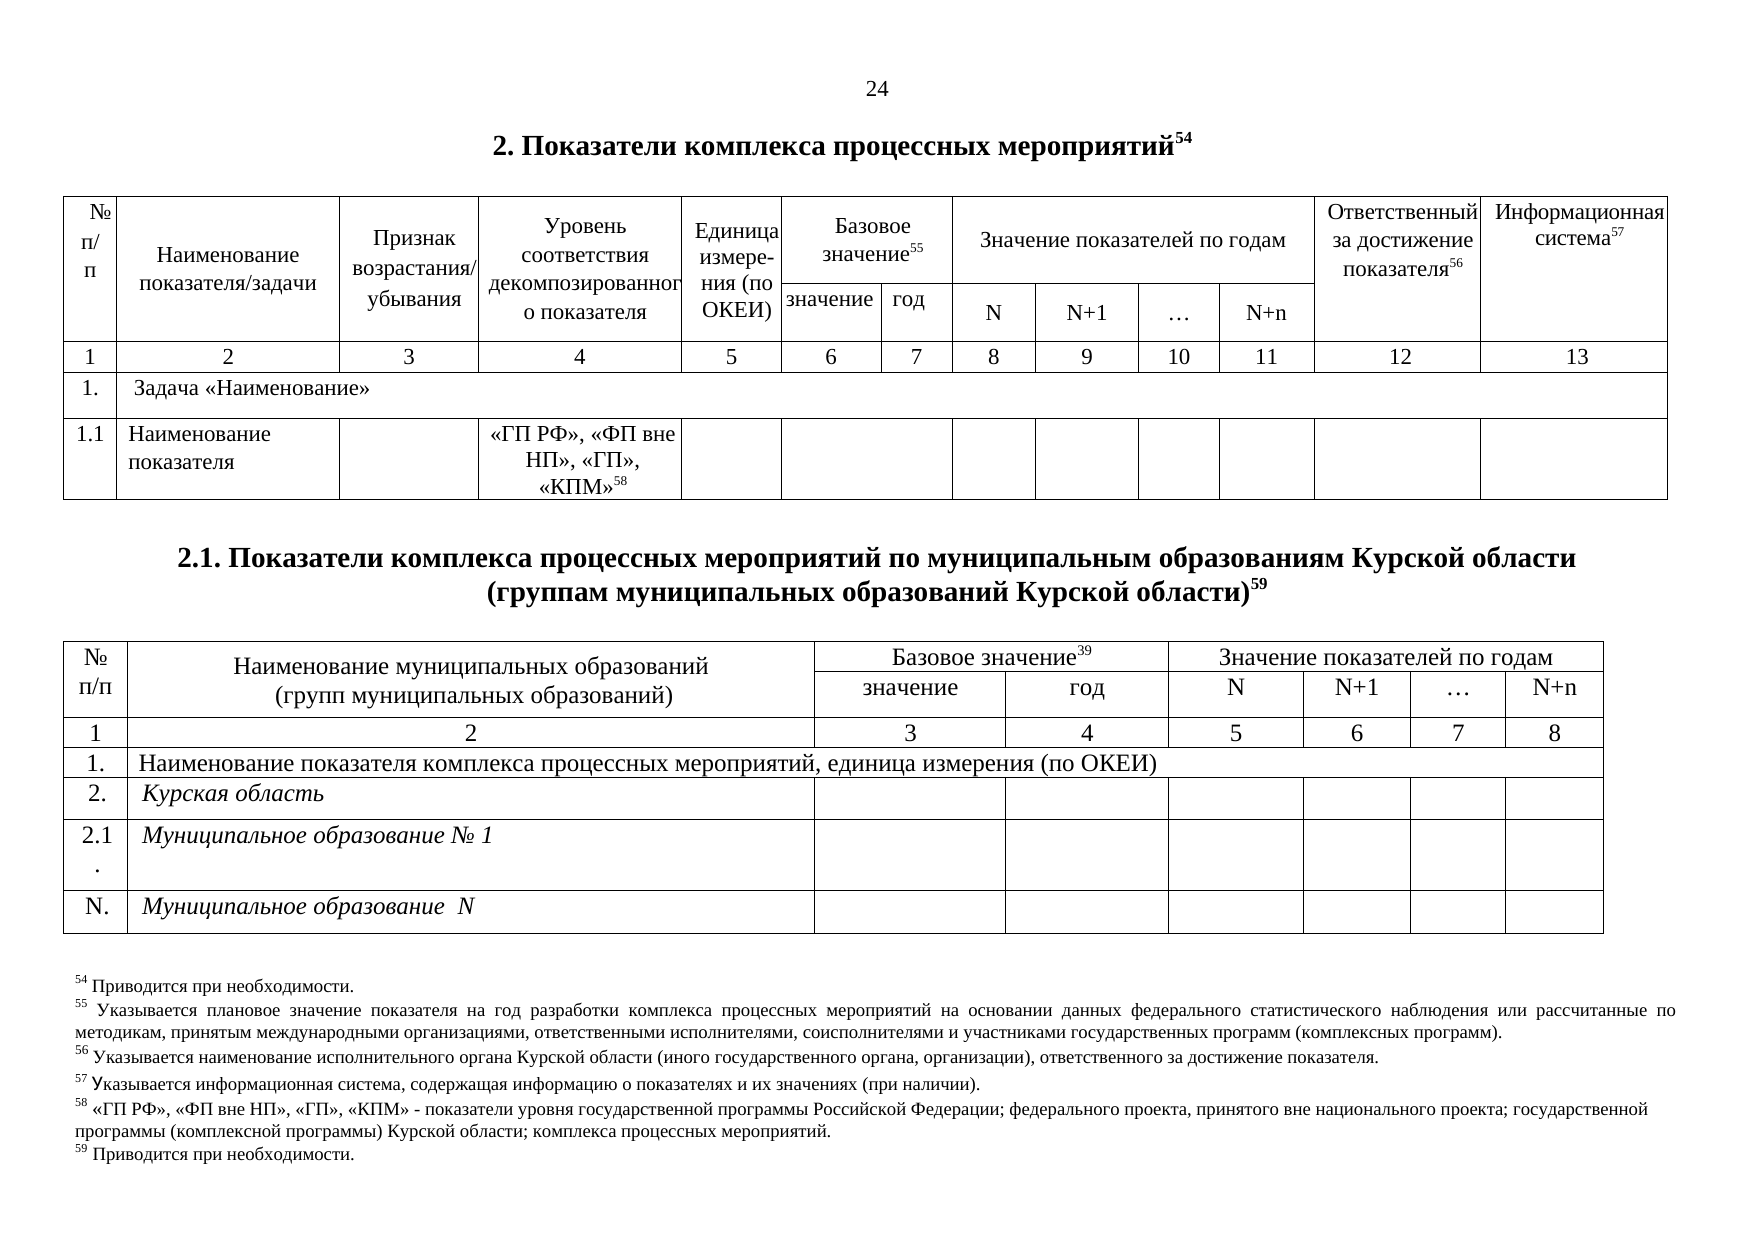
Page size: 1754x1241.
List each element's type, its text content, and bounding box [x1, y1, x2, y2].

table_cell 1. [64, 748, 127, 777]
table_cell N+1 [1304, 672, 1410, 717]
table_header Значение показателей по годам [953, 197, 1314, 283]
table_cell [1506, 778, 1603, 819]
table_cell [1304, 778, 1410, 819]
table_cell «ГП РФ», «ФП вне НП», «ГП», «КПМ» [479, 419, 681, 499]
table_cell 7 [1411, 718, 1505, 747]
table_cell 13 [1481, 342, 1667, 372]
table_cell 4 [479, 342, 681, 372]
table_cell Задача «Наименование» [117, 373, 1667, 418]
table_cell 1. [64, 373, 116, 418]
table_header № п/п [64, 197, 116, 341]
table_cell 8 [953, 342, 1035, 372]
table_cell … [1411, 672, 1505, 717]
table_header Наименование показателя/задачи [117, 197, 339, 341]
table_cell [1315, 419, 1480, 499]
table_cell 10 [1139, 342, 1219, 372]
table_cell [815, 778, 1005, 819]
table_cell N. [64, 891, 127, 932]
text 2.1. Показатели комплекса процессных мероприятий по муниципальным образованиям Курской области [75, 540, 1679, 574]
table_cell значение [815, 672, 1005, 717]
table_cell [1411, 778, 1505, 819]
table_header № п/п [64, 642, 127, 717]
table_cell N [1169, 672, 1303, 717]
table_cell [682, 419, 781, 499]
table_cell 7 [882, 342, 952, 372]
table_cell [1411, 820, 1505, 890]
table_cell 11 [1220, 342, 1314, 372]
table_cell 3 [815, 718, 1005, 747]
table_cell 2 [117, 342, 339, 372]
table_header Признак возрастания/ убывания [340, 197, 478, 341]
table_cell 2. [64, 778, 127, 819]
table_header Единица измере-ния (по ОКЕИ) [682, 197, 781, 341]
table_header Наименование муниципальных образований (групп муниципальных образований) [128, 642, 814, 717]
table_cell [1006, 820, 1168, 890]
table_cell N+n [1506, 672, 1603, 717]
table_cell Курская область [128, 778, 814, 819]
table_cell N [953, 284, 1035, 341]
table_cell [1220, 419, 1314, 499]
table_header Ответственный за достижение показателя [1315, 197, 1480, 341]
table_cell 1 [64, 718, 127, 747]
table_cell [815, 820, 1005, 890]
table_cell [782, 419, 952, 499]
table_cell N+n [1220, 284, 1314, 341]
table_cell [815, 891, 1005, 932]
table_cell Муниципальное образование № 1 [128, 820, 814, 890]
table_header Уровень соответствия декомпозированного показателя [479, 197, 681, 341]
table_cell N+1 [1036, 284, 1138, 341]
table_cell 2.1. [64, 820, 127, 890]
table_cell 5 [682, 342, 781, 372]
table_header Информационная система [1481, 197, 1667, 283]
text (группам муниципальных образований Курской области) [75, 574, 1679, 607]
table_cell 9 [1036, 342, 1138, 372]
table_cell 8 [1506, 718, 1603, 747]
table_cell 6 [782, 342, 881, 372]
table_cell 1 [64, 342, 116, 372]
table_cell [340, 419, 478, 499]
table_cell Муниципальное образование N [128, 891, 814, 932]
table_cell [1169, 891, 1303, 932]
table_cell 2 [128, 718, 814, 747]
table_header Значение показателей по годам [1169, 642, 1603, 671]
table_cell [1506, 891, 1603, 932]
table_cell 12 [1315, 342, 1480, 372]
table_cell [1006, 891, 1168, 932]
table_header Базовое значение [782, 197, 952, 283]
table_cell [1304, 820, 1410, 890]
table_cell Наименование показателя комплекса процессных мероприятий, единица измерения (по ОКЕИ) [128, 748, 1603, 777]
table_cell [1481, 419, 1667, 499]
table_cell [1506, 820, 1603, 890]
table_cell [1169, 820, 1303, 890]
table_cell [1036, 419, 1138, 499]
table_cell год [1006, 672, 1168, 717]
table_cell 6 [1304, 718, 1410, 747]
table_cell [1304, 891, 1410, 932]
table_header Базовое значение39 [815, 642, 1168, 671]
table_cell Наименование показателя [117, 419, 339, 499]
text 2. Показатели комплекса процессных мероприятий [75, 128, 1609, 161]
table_cell 4 [1006, 718, 1168, 747]
table_cell [953, 419, 1035, 499]
table_cell … [1139, 284, 1219, 341]
table_cell 5 [1169, 718, 1303, 747]
table_cell год [882, 284, 952, 341]
table_cell 1.1 [64, 419, 116, 499]
table_cell [1481, 283, 1667, 341]
table_cell значение [782, 284, 881, 341]
table_cell 3 [340, 342, 478, 372]
table_cell [1139, 419, 1219, 499]
table_cell [1411, 891, 1505, 932]
table_cell [1169, 778, 1303, 819]
table_cell [1006, 778, 1168, 819]
